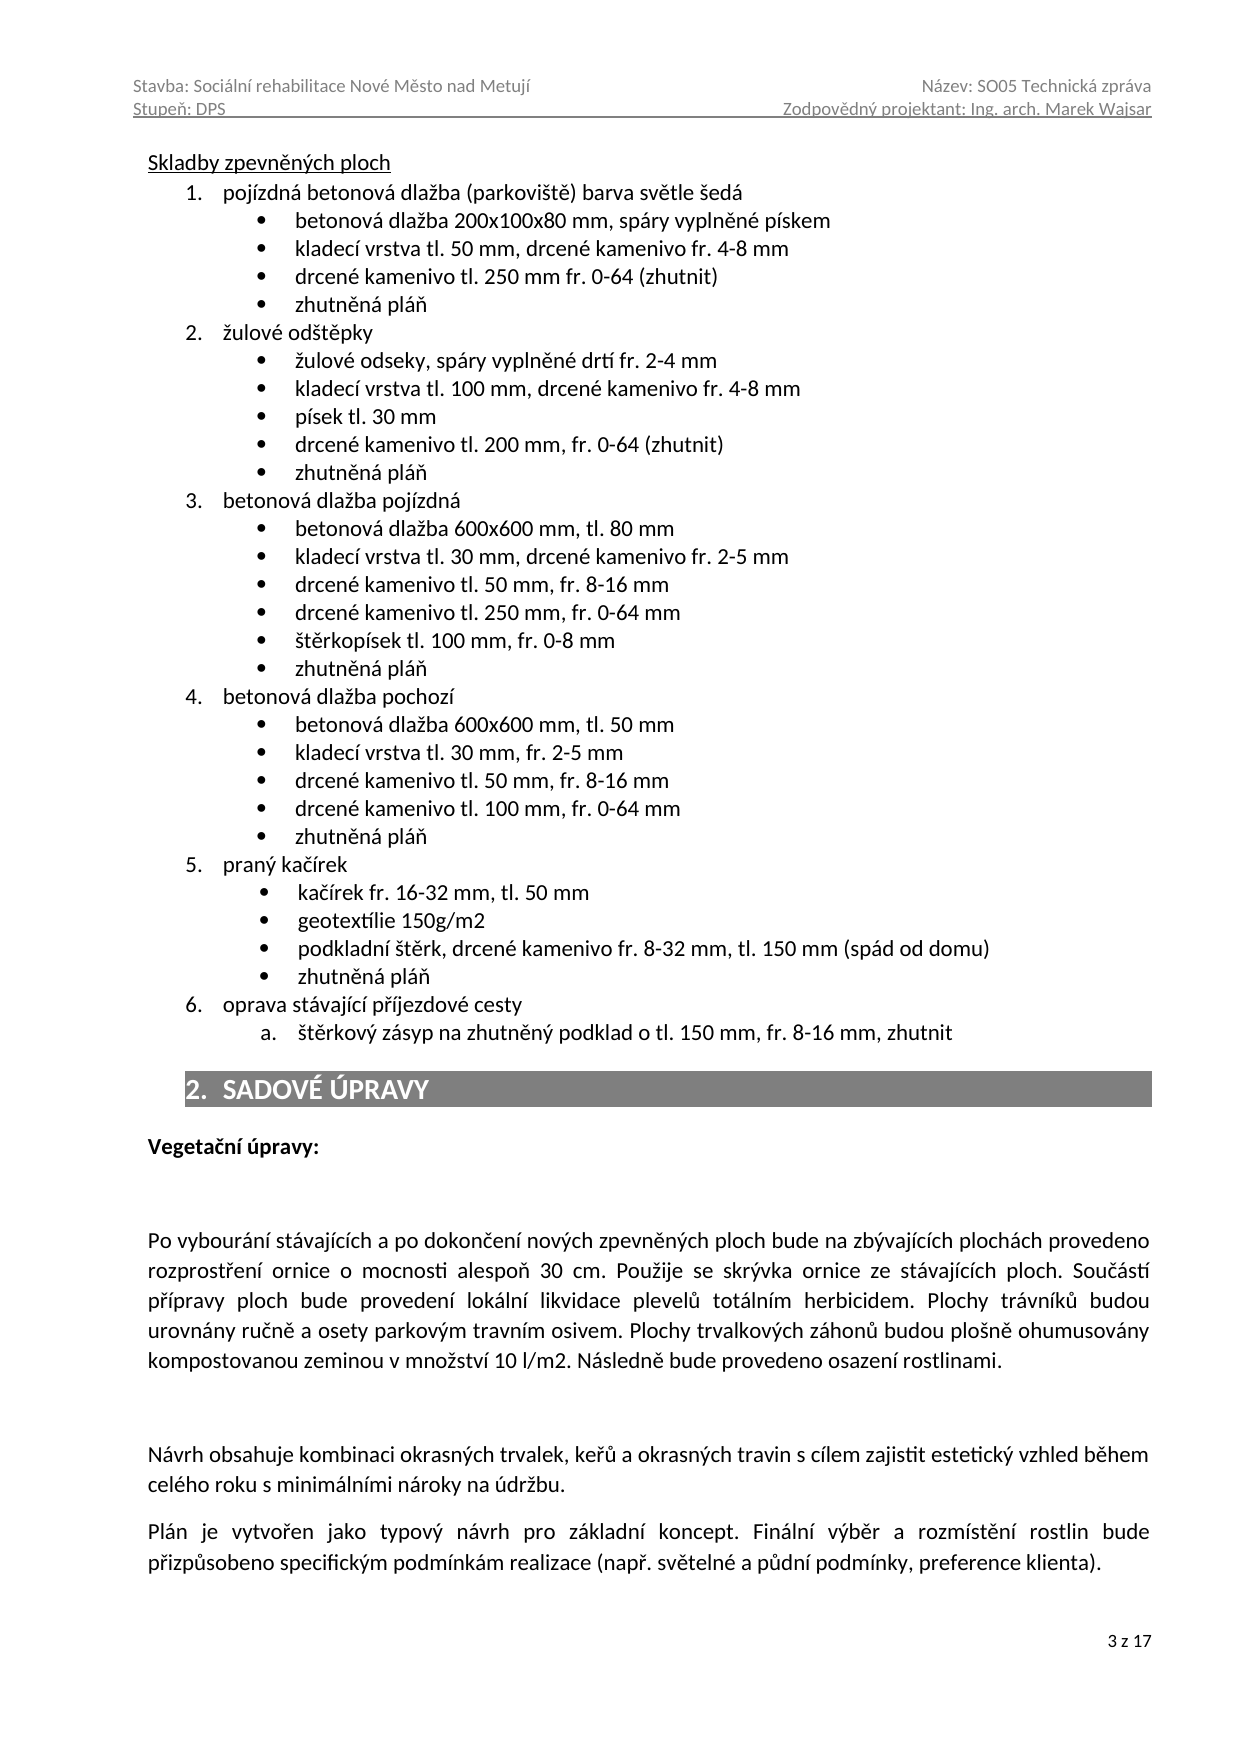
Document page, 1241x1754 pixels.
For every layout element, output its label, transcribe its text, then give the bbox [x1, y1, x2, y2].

subtitle SADOVÉ ÚPRAVY [185, 1071, 1152, 1107]
list betonová dlažba pochozí [185, 682, 1152, 710]
text Plán je vytvořen jako typový návrh pro základní koncept. Finální výběr a rozmístění rostlin bude přizpůsobeno specifickým podmínkám realizace (např. světelné a půdní podmínky, preference klienta). [148, 1517, 1152, 1576]
list praný kačírek [185, 850, 1152, 878]
text Po vybourání stávajících a po dokončení nových zpevněných ploch bude na zbývajících plochách provedeno rozprostření ornice o mocnosti alespoň 30 cm. Použije se skrývka ornice ze stávajících ploch. Součástí přípravy ploch bude provedení lokální likvidace plevelů totálním herbicidem. Plochy trávníků budou urovnány ručně a osety parkovým travním osivem. Plochy trvalkových záhonů budou plošně ohumusovány kompostovanou zeminou v množství 10 l/m2. Následně bude provedeno osazení rostlinami. [148, 1226, 1152, 1375]
list oprava stávající příjezdové cesty [185, 990, 1152, 1018]
list zhutněná pláň [257, 822, 1152, 850]
list drcené kamenivo tl. 250 mm, fr. 0-64 mm [257, 598, 1152, 626]
list kladecí vrstva tl. 30 mm, fr. 2-5 mm [257, 738, 1152, 766]
list štěrkový zásyp na zhutněný podklad o tl. 150 mm, fr. 8-16 mm, zhutnit [260, 1018, 1152, 1046]
list písek tl. 30 mm [257, 402, 1152, 430]
list betonová dlažba pojízdná [185, 486, 1152, 514]
list zhutněná pláň [257, 458, 1152, 486]
list kačírek fr. 16-32 mm, tl. 50 mm [260, 878, 1152, 906]
list pojízdná betonová dlažba (parkoviště) barva světle šedá [185, 178, 1152, 206]
text Návrh obsahuje kombinaci okrasných trvalek, keřů a okrasných travin s cílem zajistit estetický vzhled během celého roku s minimálními nároky na údržbu. [148, 1440, 1152, 1499]
list betonová dlažba 200x100x80 mm, spáry vyplněné pískem [257, 206, 1152, 234]
list podkladní štěrk, drcené kamenivo fr. 8-32 mm, tl. 150 mm (spád od domu) [260, 934, 1152, 962]
list kladecí vrstva tl. 50 mm, drcené kamenivo fr. 4-8 mm [257, 234, 1152, 262]
list drcené kamenivo tl. 200 mm, fr. 0-64 (zhutnit) [257, 430, 1152, 458]
text Vegetační úpravy: [148, 1132, 1152, 1160]
text Skladby zpevněných ploch [148, 148, 1152, 176]
list drcené kamenivo tl. 50 mm, fr. 8-16 mm [257, 766, 1152, 794]
list drcené kamenivo tl. 100 mm, fr. 0-64 mm [257, 794, 1152, 822]
list geotextílie 150g/m2 [260, 906, 1152, 934]
list betonová dlažba 600x600 mm, tl. 80 mm [257, 514, 1152, 542]
list kladecí vrstva tl. 30 mm, drcené kamenivo fr. 2-5 mm [257, 542, 1152, 570]
list zhutněná pláň [260, 962, 1152, 990]
list žulové odštěpky [185, 318, 1152, 346]
list žulové odseky, spáry vyplněné drtí fr. 2-4 mm [257, 346, 1152, 374]
list zhutněná pláň [257, 654, 1152, 682]
list betonová dlažba 600x600 mm, tl. 50 mm [257, 710, 1152, 738]
list drcené kamenivo tl. 250 mm fr. 0-64 (zhutnit) [257, 262, 1152, 290]
list kladecí vrstva tl. 100 mm, drcené kamenivo fr. 4-8 mm [257, 374, 1152, 402]
list drcené kamenivo tl. 50 mm, fr. 8-16 mm [257, 570, 1152, 598]
list zhutněná pláň [257, 290, 1152, 318]
list štěrkopísek tl. 100 mm, fr. 0-8 mm [257, 626, 1152, 654]
